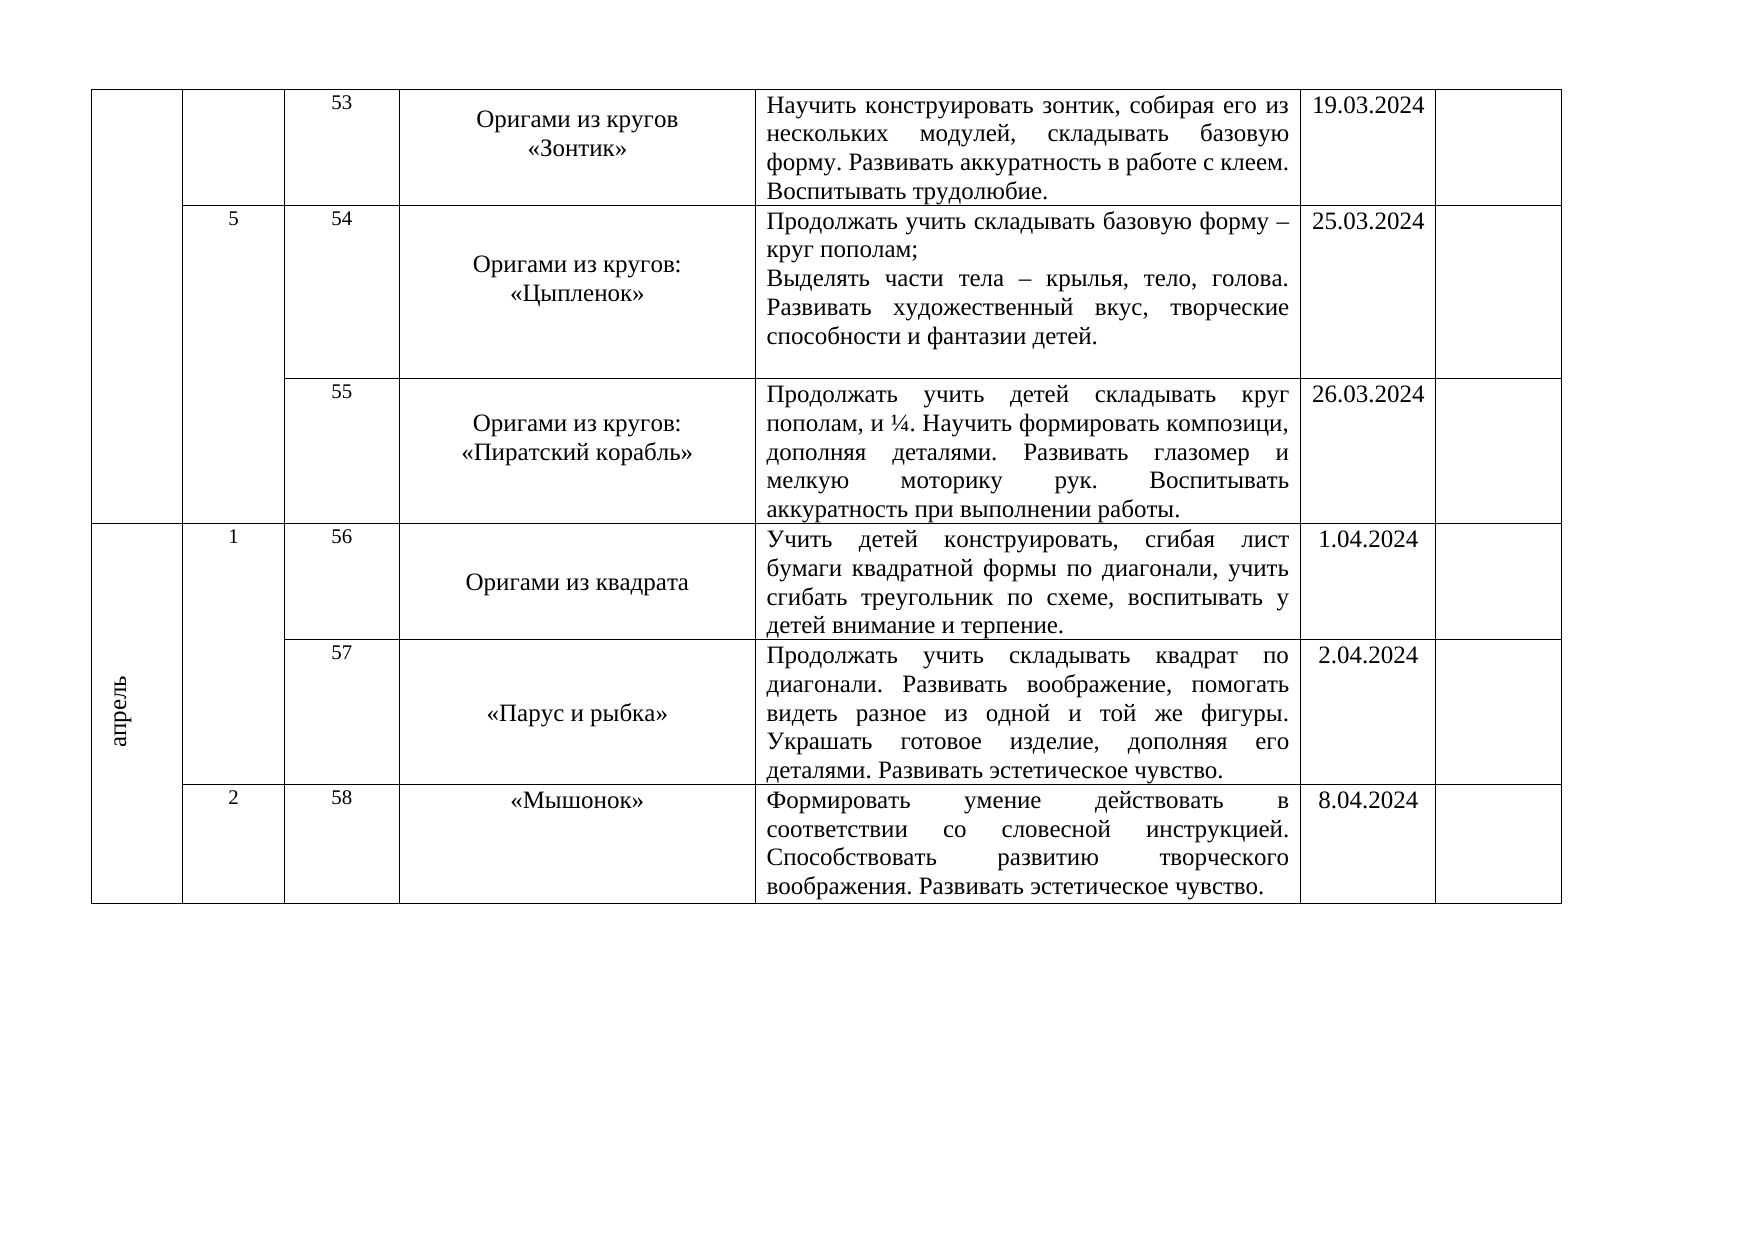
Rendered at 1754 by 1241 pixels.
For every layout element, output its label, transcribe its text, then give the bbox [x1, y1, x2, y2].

table_cell Формировать умение действовать в соответствии со словесной инструкцией. Способствовать развитию творческого воображения. Развивать эстетическое чувство. [756, 785, 1300, 902]
table_cell [1436, 90, 1561, 205]
table_cell «Парус и рыбка» [400, 640, 755, 784]
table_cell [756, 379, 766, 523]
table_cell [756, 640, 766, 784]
table_cell Научить конструировать зонтик, собирая его из нескольких модулей, складывать базовую форму. Развивать аккуратность в работе с клеем. Воспитывать трудолюбие. [756, 90, 1300, 205]
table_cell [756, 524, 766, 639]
table_cell 2 [183, 785, 284, 902]
table_cell апрель [92, 524, 182, 902]
table_cell 54 [285, 206, 399, 378]
table_cell Оригами из кругов «Зонтик» [400, 90, 755, 205]
table_cell 26.03.2024 [1301, 379, 1435, 523]
table_cell 4 [183, 90, 284, 205]
table_cell Оригами из квадрата [400, 524, 755, 639]
table_cell 5 [183, 206, 284, 523]
table_cell [1436, 524, 1561, 639]
table_cell 58 [285, 785, 399, 902]
table_cell 1.04.2024 [1301, 524, 1435, 639]
table_cell [1436, 640, 1561, 784]
table_cell 19.03.2024 [1301, 90, 1435, 205]
table_cell 53 [285, 90, 399, 205]
table_cell 8.04.2024 [1301, 785, 1435, 902]
table_cell [1436, 379, 1561, 523]
table_cell [1436, 785, 1561, 902]
table_cell «Мышонок» [400, 785, 755, 902]
table_cell Учить детей конструировать, сгибая лист бумаги квадратной формы по диагонали, учить сгибать треугольник по схеме, воспитывать у детей внимание и терпение. [1064, 524, 1300, 639]
table_cell 56 [285, 524, 399, 639]
table_cell 1 [183, 524, 284, 784]
table_cell [1436, 206, 1561, 378]
table_cell Продолжать учить складывать базовую форму – круг пополам; Выделять части тела – крылья, тело, голова. Развивать художественный вкус, творческие способности и фантазии детей. [756, 206, 1300, 378]
table_cell 57 [285, 640, 399, 784]
table_cell 2.04.2024 [1301, 640, 1435, 784]
table_cell 25.03.2024 [1301, 206, 1435, 378]
table_cell Оригами из кругов: «Цыпленок» [400, 206, 755, 378]
table_cell Оригами из кругов: «Пиратский корабль» [400, 379, 755, 523]
table_cell 55 [285, 379, 399, 523]
table_cell Продолжать учить детей складывать круг пополам, и ¼. Научить формировать композици, дополняя деталями. Развивать глазомер и мелкую моторику рук. Воспитывать аккуратность при выполнении работы. [1181, 379, 1300, 523]
